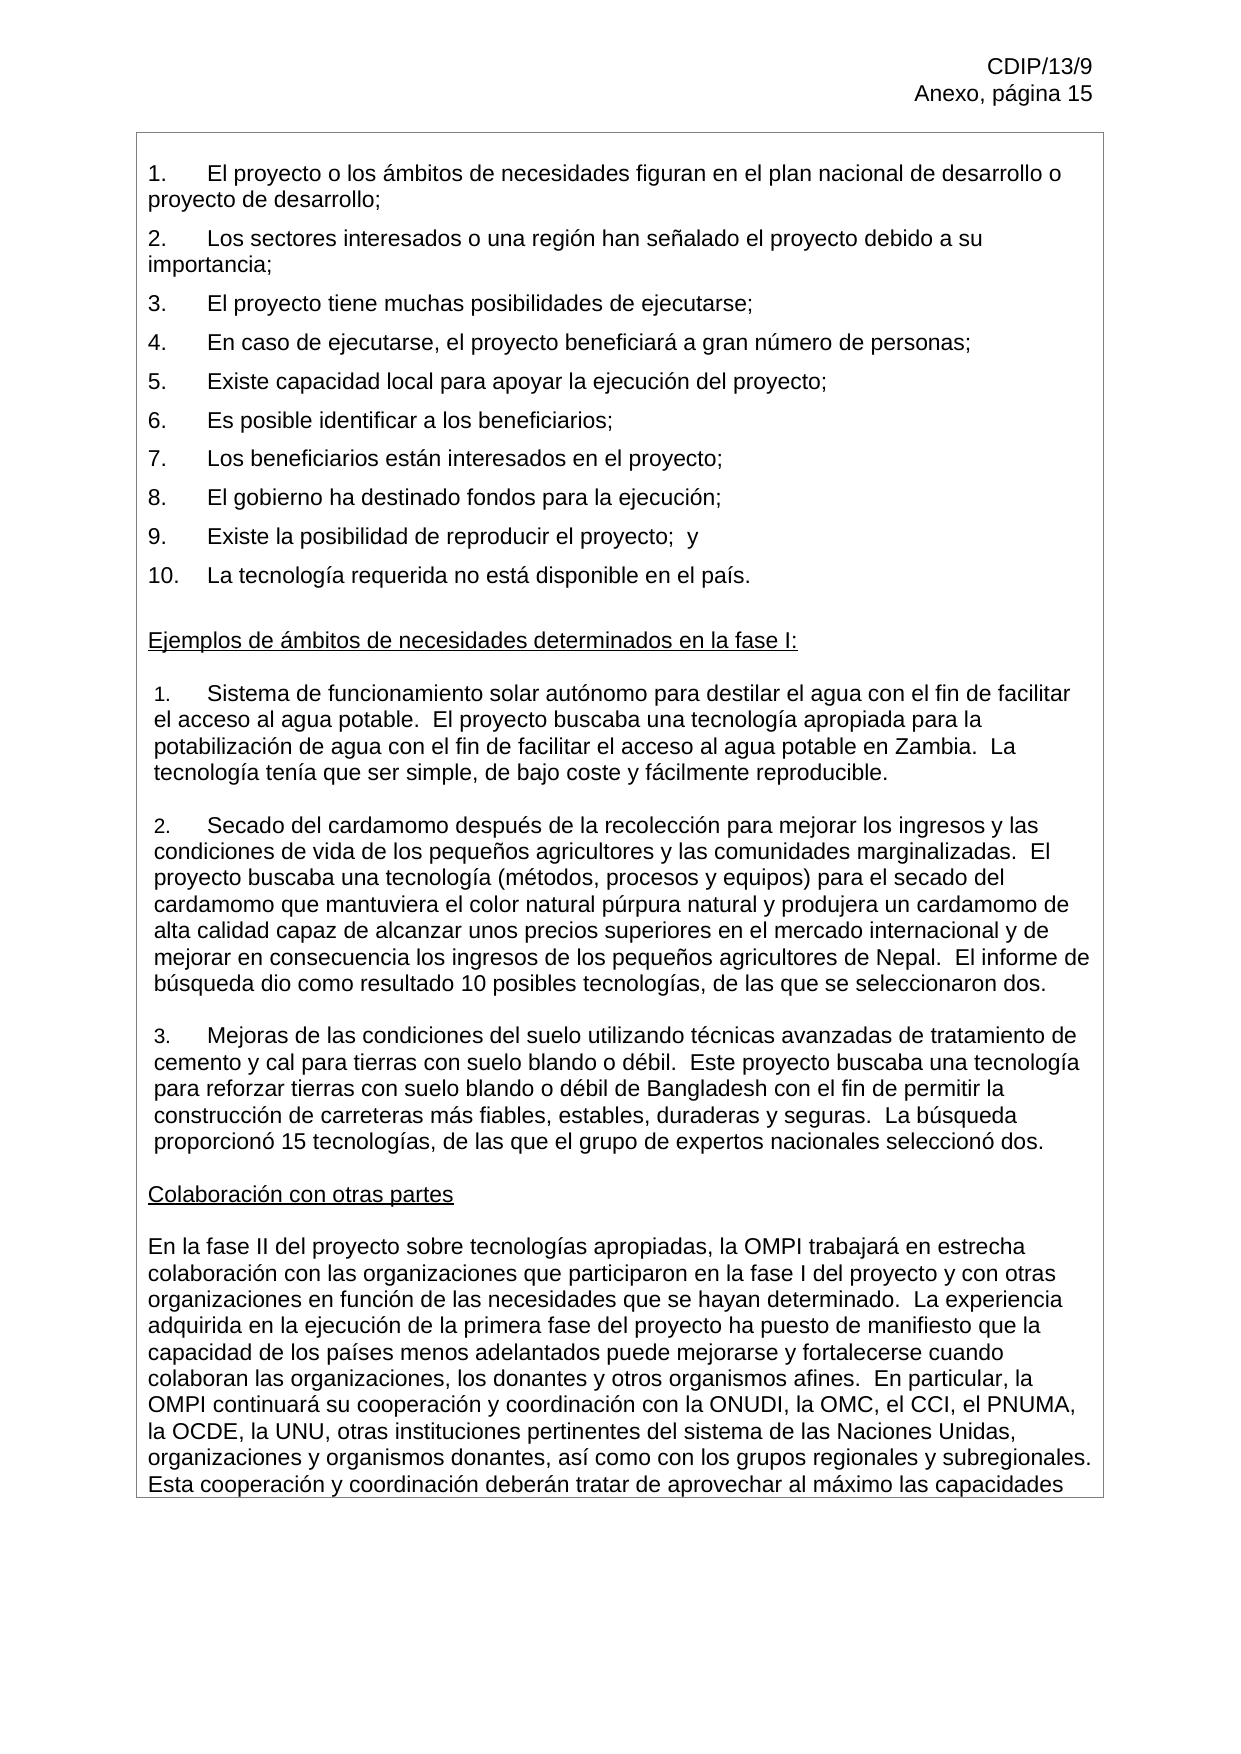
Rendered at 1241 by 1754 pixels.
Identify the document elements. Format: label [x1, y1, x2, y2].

table_cell [137, 133, 1103, 1497]
